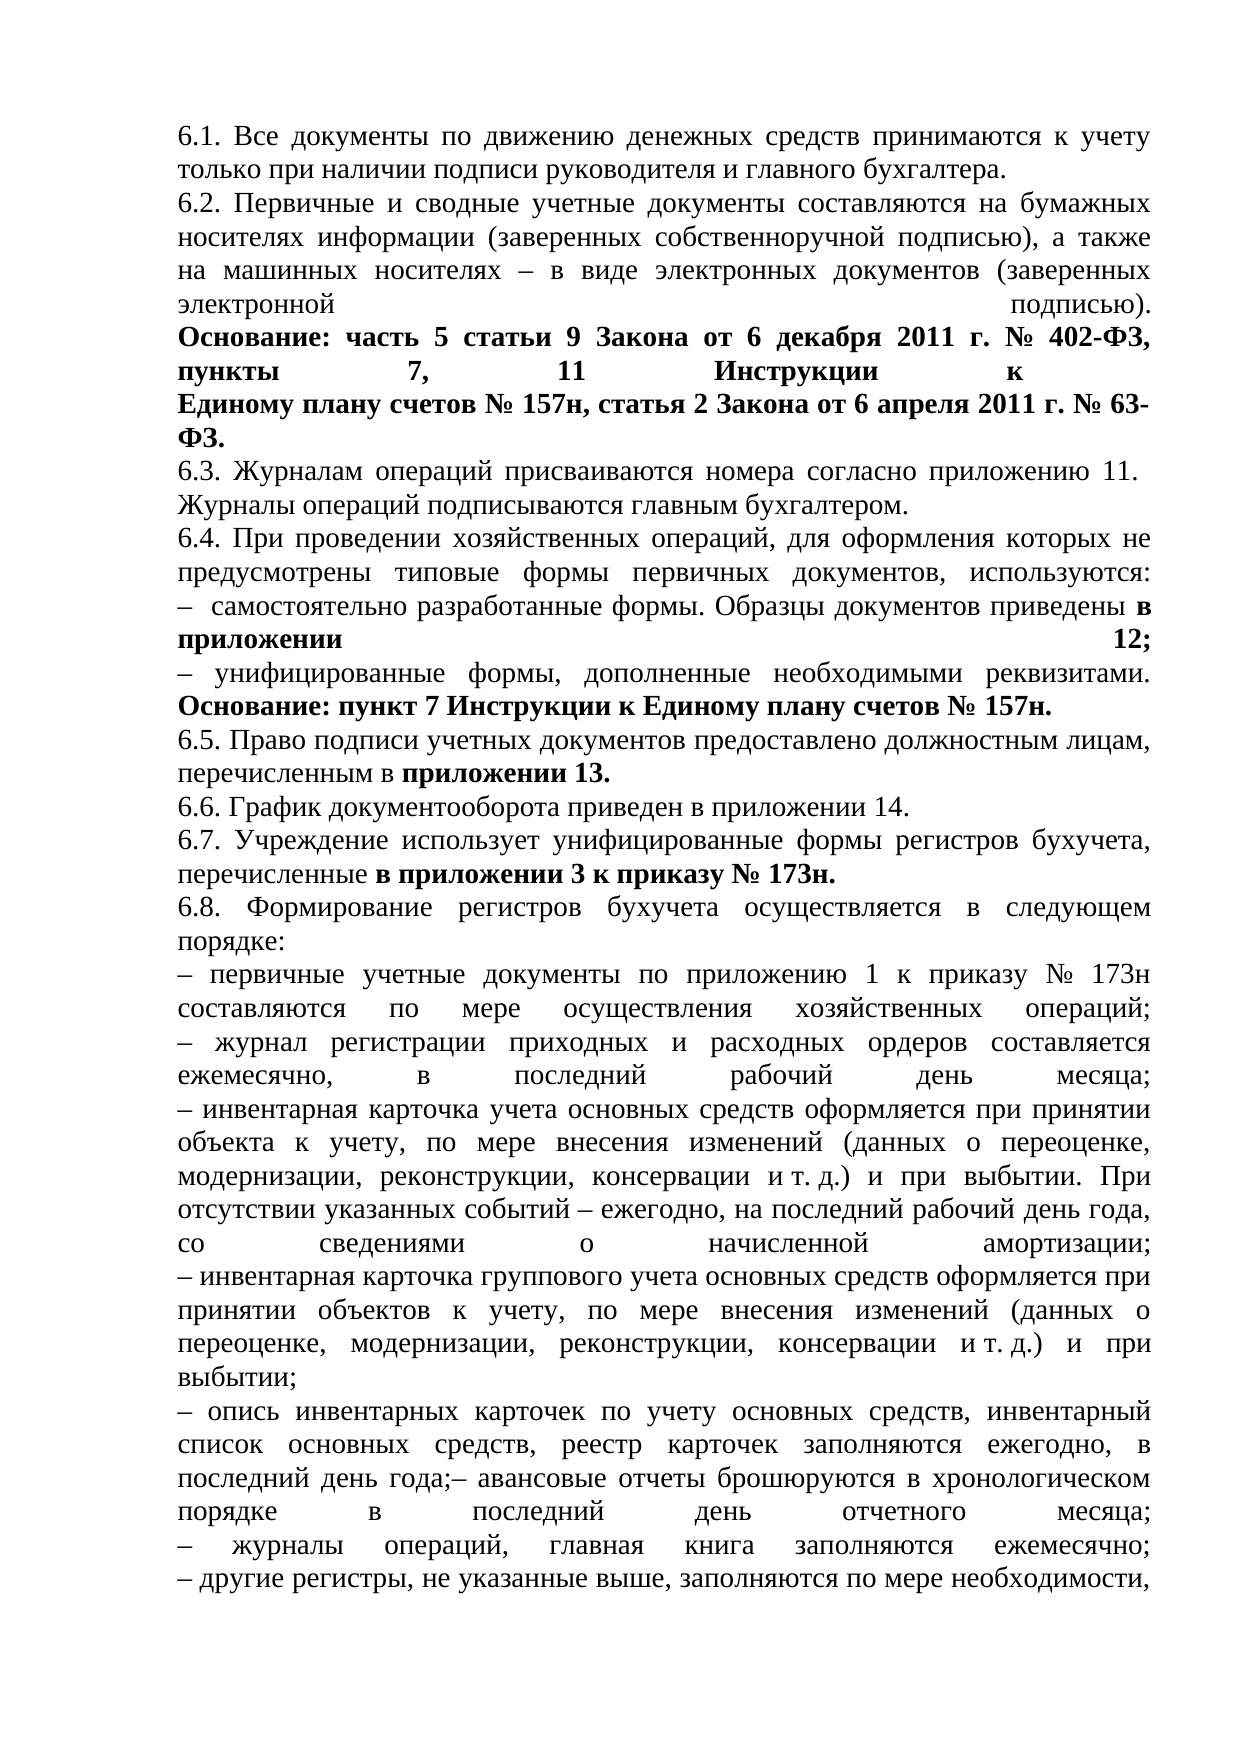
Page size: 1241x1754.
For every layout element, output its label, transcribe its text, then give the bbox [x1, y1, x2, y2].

text 6.2. Первичные и сводные учетные документы составляются на бумажных носителях информации (заверенных собственноручной подписью), а также на машинных носителях – в виде электронных документов (заверенных электронной подписью). Основание: часть 5 статьи 9 Закона от 6 декабря . № 402-ФЗ, пункты 7, 11 Инструкции к Единому плану счетов № 157н, статья 2 Закона от 6 апреля . № 63-ФЗ. [177, 185, 1152, 453]
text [177, 889, 1152, 1594]
text 6.5. Право подписи учетных документов предоставлено должностным лицам, перечисленным в приложении 13. [177, 722, 1152, 789]
text 6.4. При проведении хозяйственных операций, для оформления которых не предусмотрены типовые формы первичных документов, используются: – самостоятельно разработанные формы. Образцы документов приведены в приложении 12; – унифицированные формы, дополненные необходимыми реквизитами. Основание: пункт 7 Инструкции к Единому плану счетов № 157н. [177, 521, 1152, 722]
text 6.3. Журналам операций присваиваются номера согласно приложению 11. Журналы операций подписываются главным бухгалтером. [177, 453, 1152, 521]
text 6.7. Учреждение использует унифицированные формы регистров бухучета, перечисленные в приложении 3 к приказу № 173н. [177, 822, 1152, 889]
text 6.1. Все документы по движению денежных средств принимаются к учету только при наличии подписи руководителя и главного бухгалтера. [177, 118, 1152, 185]
text 6.6. График документооборота приведен в приложении 14. [177, 789, 1152, 822]
